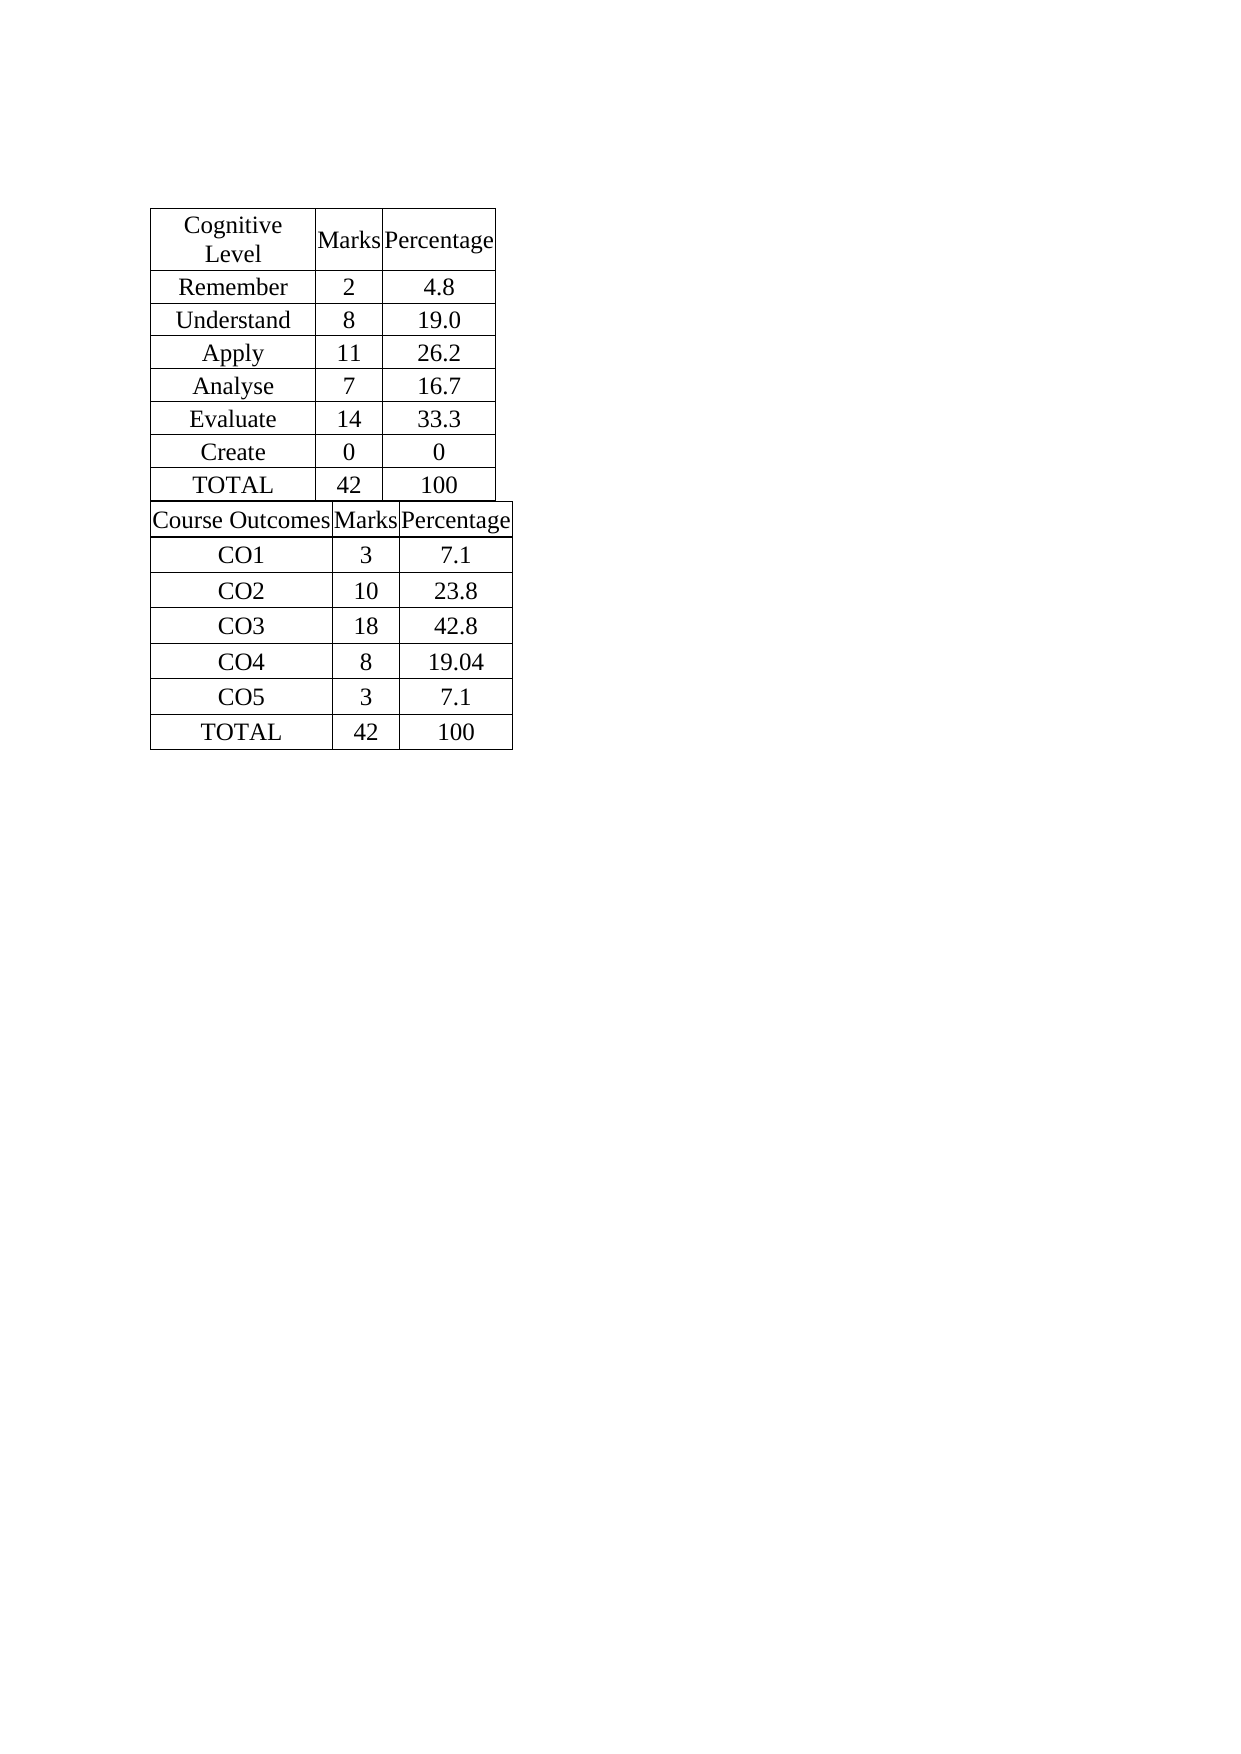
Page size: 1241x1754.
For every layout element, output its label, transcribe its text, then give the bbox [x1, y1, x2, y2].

table_cell 0 [383, 435, 495, 467]
table_cell 23.8 [400, 573, 512, 607]
table_header Marks [333, 502, 399, 536]
table_cell 7.1 [400, 538, 512, 572]
table_cell 11 [316, 336, 382, 368]
table_cell CO4 [151, 644, 332, 678]
table_cell 42.8 [400, 608, 512, 643]
table_cell 100 [383, 468, 495, 500]
table_cell Evaluate [151, 402, 315, 434]
table_cell 10 [333, 573, 399, 607]
table_cell 26.2 [383, 336, 495, 368]
table_header Course Outcomes [151, 502, 332, 536]
table_cell 3 [333, 538, 399, 572]
table_header Marks [316, 209, 382, 269]
table_cell 7.1 [400, 679, 512, 713]
table_cell 16.7 [383, 369, 495, 401]
table_cell 3 [333, 679, 399, 713]
table_cell 7 [316, 369, 382, 401]
table_cell 19.04 [400, 644, 512, 678]
table_cell 42 [333, 715, 399, 749]
table_cell CO5 [151, 679, 332, 713]
table_header Percentage [400, 502, 512, 536]
table_cell CO1 [151, 538, 332, 572]
table_cell Create [151, 435, 315, 467]
table_header Cognitive Level [151, 209, 315, 269]
table_cell 19.0 [383, 304, 495, 335]
table_cell 42 [316, 468, 382, 500]
table_cell Apply [151, 336, 315, 368]
table_cell 2 [316, 271, 382, 302]
table_cell 100 [400, 715, 512, 749]
table_cell 4.8 [383, 271, 495, 302]
table_cell 0 [316, 435, 382, 467]
table_cell 8 [316, 304, 382, 335]
table_cell 8 [333, 644, 399, 678]
table_cell 33.3 [383, 402, 495, 434]
table_cell Analyse [151, 369, 315, 401]
table_cell Understand [151, 304, 315, 335]
table_cell TOTAL [151, 715, 332, 749]
table_cell CO2 [151, 573, 332, 607]
table_cell Remember [151, 271, 315, 302]
table_cell CO3 [151, 608, 332, 643]
table_cell TOTAL [151, 468, 315, 500]
table_cell 18 [333, 608, 399, 643]
table_cell 14 [316, 402, 382, 434]
table_header Percentage [383, 209, 495, 269]
